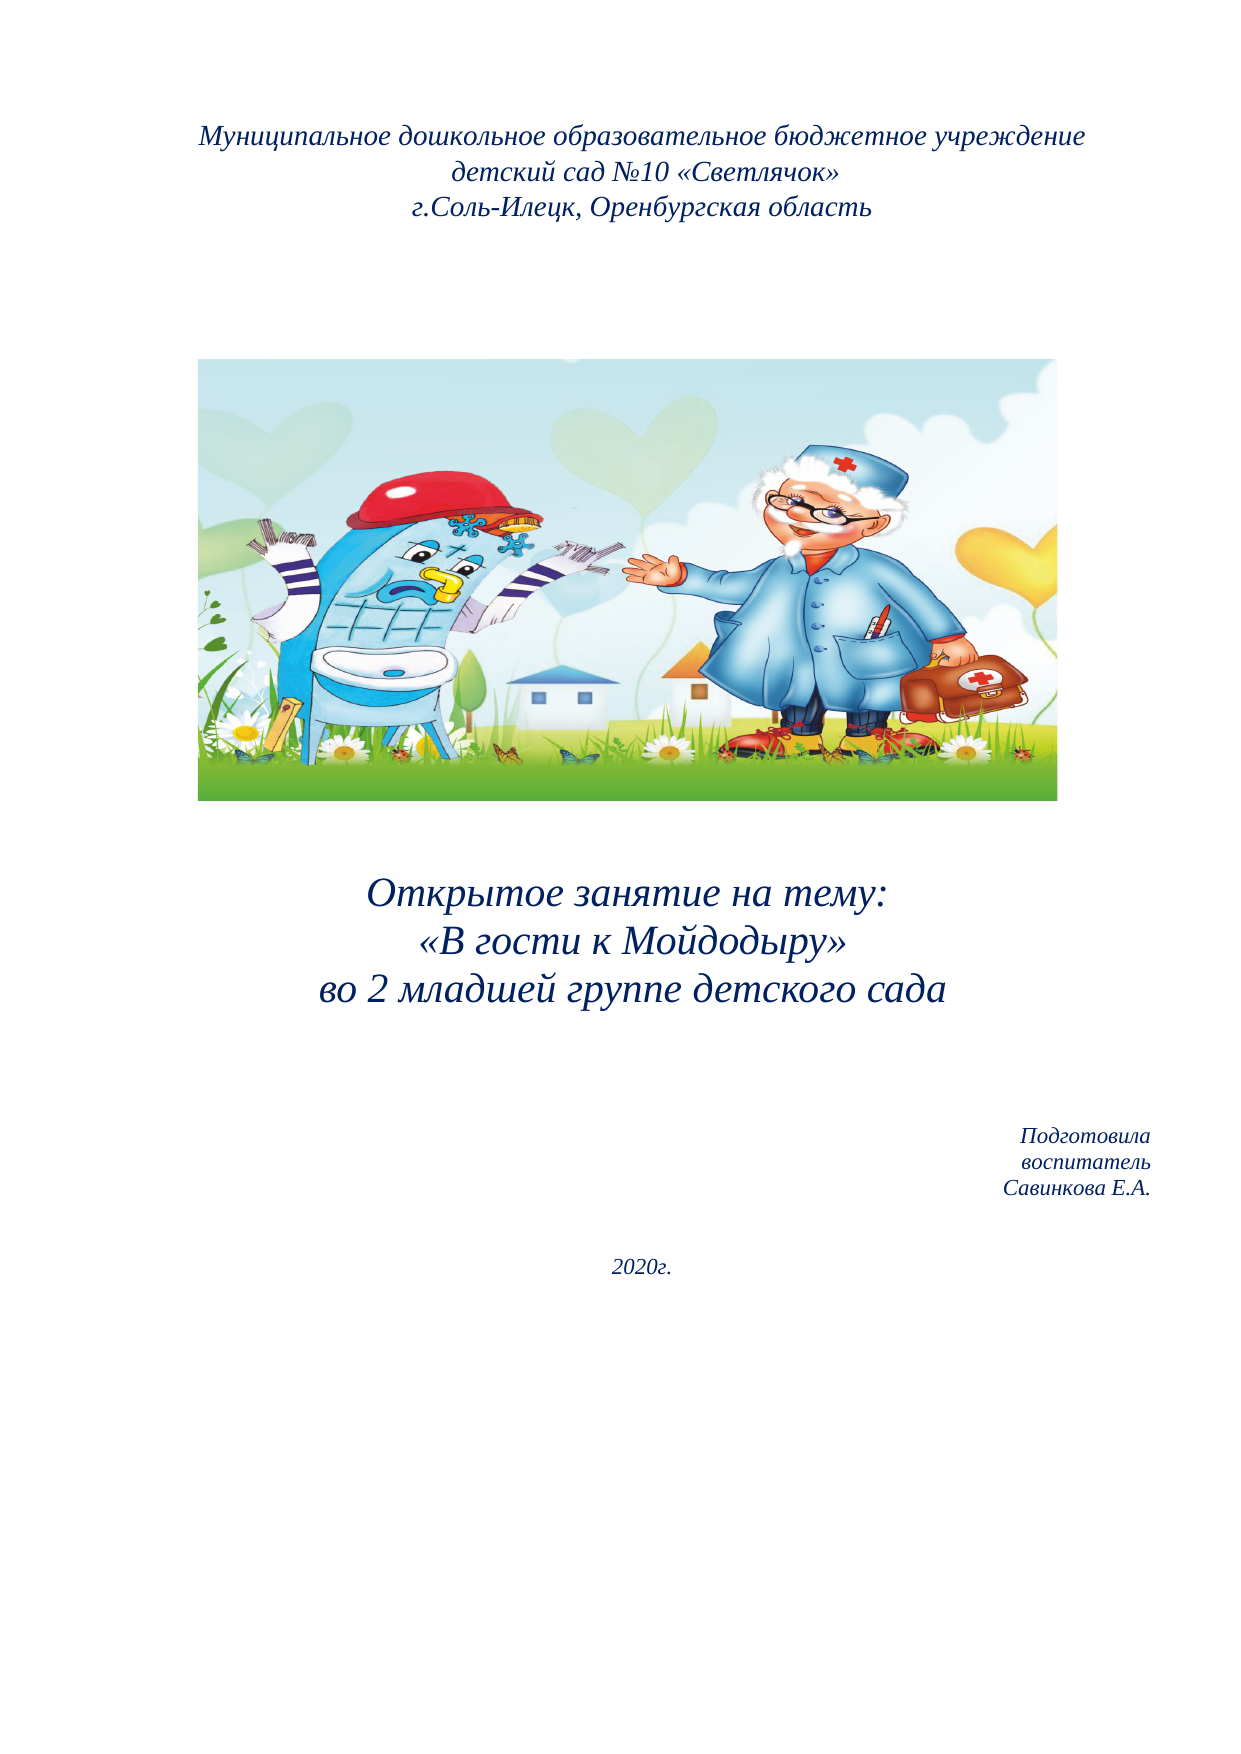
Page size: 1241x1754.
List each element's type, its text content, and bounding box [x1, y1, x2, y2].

text Муниципальное дошкольное образовательное бюджетное учреждение [133, 118, 1151, 152]
text воспитатель [133, 1148, 1151, 1174]
picture [197, 359, 1058, 801]
text детский сад №10 «Светлячок» [133, 154, 1151, 187]
text Подготовила [133, 1093, 1151, 1148]
text «В гости к Мойдодыру» [103, 916, 1152, 963]
text 2020г. [133, 1253, 1151, 1280]
text г.Соль-Илецк, Оренбургская область [133, 189, 1151, 223]
text Открытое занятие на тему: [103, 868, 1152, 916]
text Савинкова Е.А. [133, 1174, 1151, 1201]
text во 2 младшей группе детского сада [103, 963, 1152, 1011]
